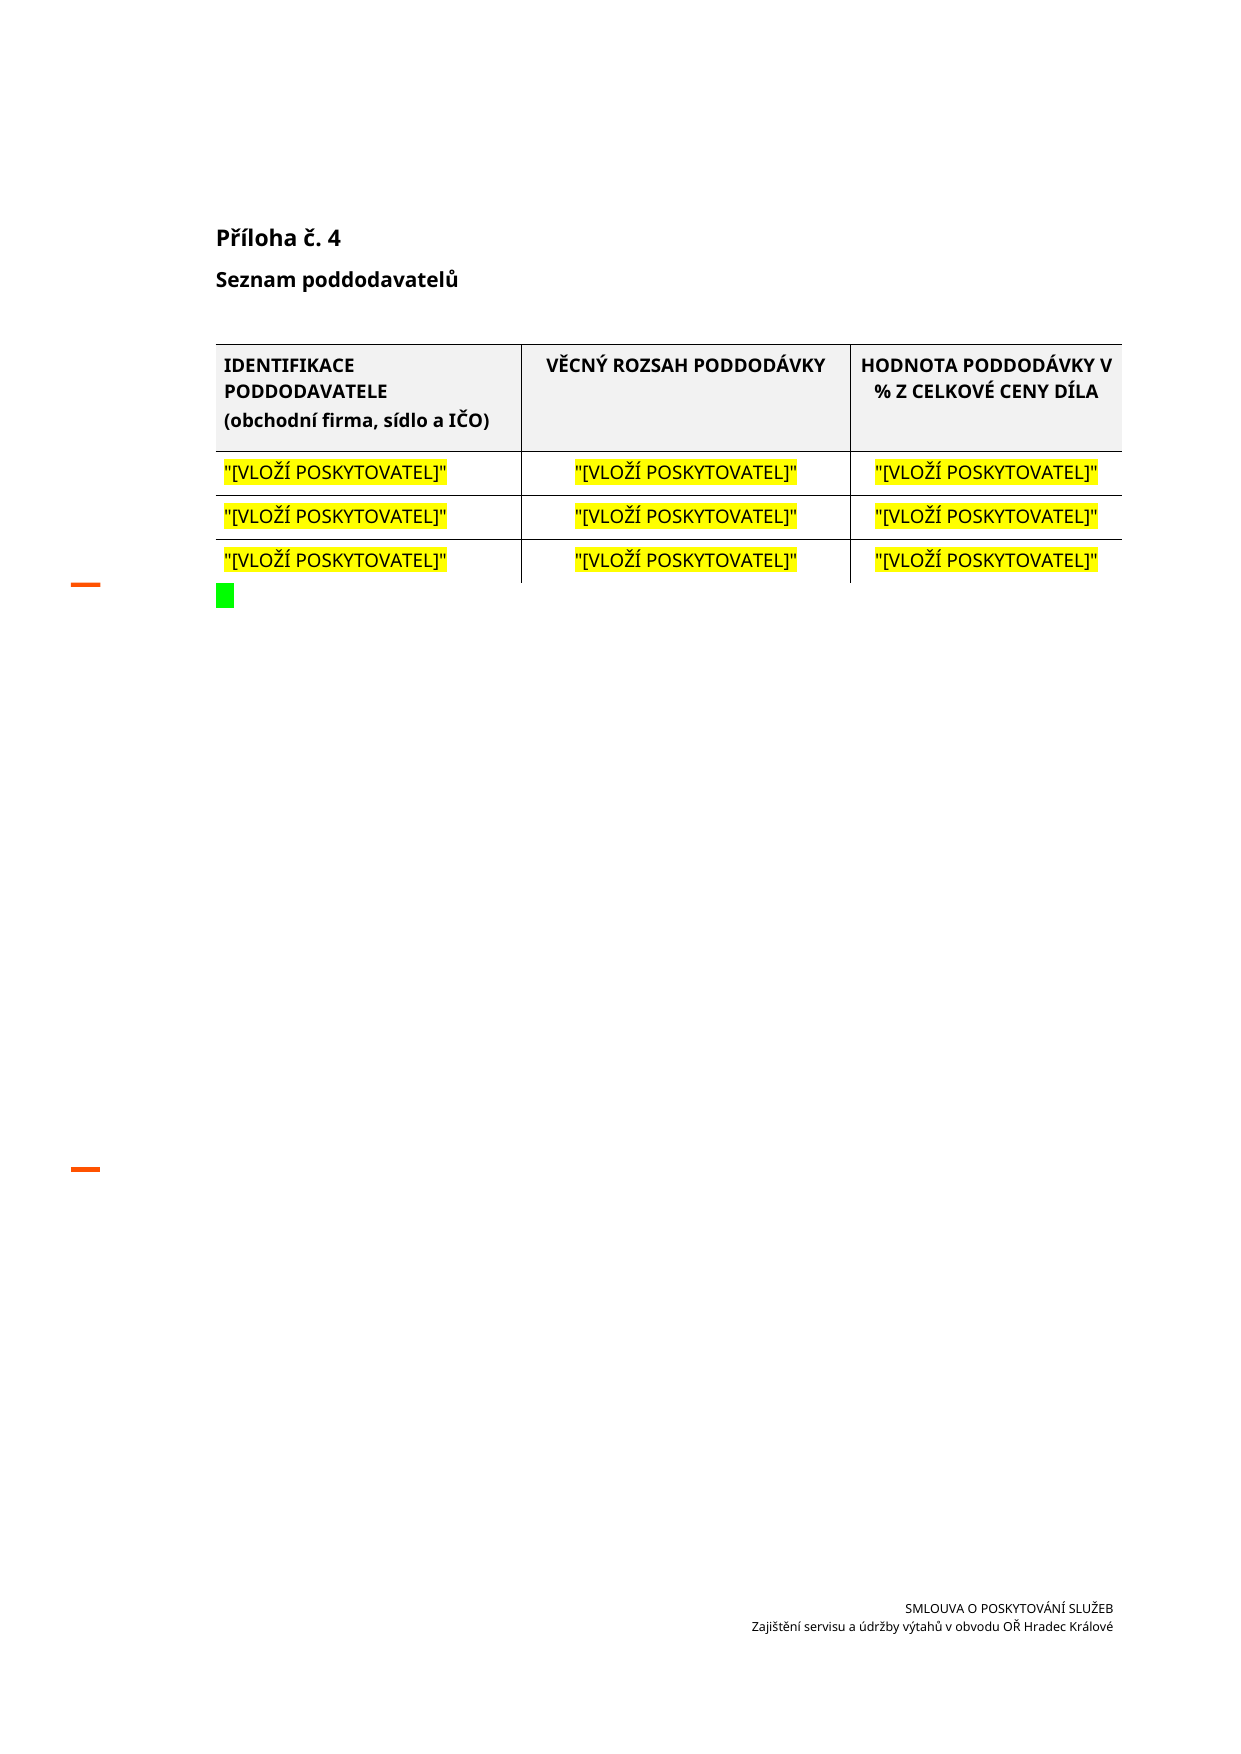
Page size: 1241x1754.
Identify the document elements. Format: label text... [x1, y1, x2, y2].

table_cell "[VLOŽÍ POSKYTOVATEL]" [851, 540, 1122, 583]
table_header VĚCNÝ ROZSAH PODDODÁVKY [522, 345, 850, 451]
table_header HODNOTA PODDODÁVKY V % Z CELKOVÉ CENY DÍLA [851, 345, 1122, 451]
text Příloha č. 4 [216, 222, 1122, 253]
table_cell "[VLOŽÍ POSKYTOVATEL]" [851, 496, 1122, 539]
table_cell "[VLOŽÍ POSKYTOVATEL]" [216, 452, 521, 495]
table_cell "[VLOŽÍ POSKYTOVATEL]" [522, 452, 850, 495]
table_cell "[VLOŽÍ POSKYTOVATEL]" [216, 540, 521, 583]
table_cell "[VLOŽÍ POSKYTOVATEL]" [522, 496, 850, 539]
text Seznam poddodavatelů [216, 265, 1122, 294]
table_cell "[VLOŽÍ POSKYTOVATEL]" [522, 540, 850, 583]
table_header IDENTIFIKACE PODDODAVATELE (obchodní firma, sídlo a IČO) [216, 345, 521, 451]
table_cell "[VLOŽÍ POSKYTOVATEL]" [851, 452, 1122, 495]
table_cell "[VLOŽÍ POSKYTOVATEL]" [216, 496, 521, 539]
